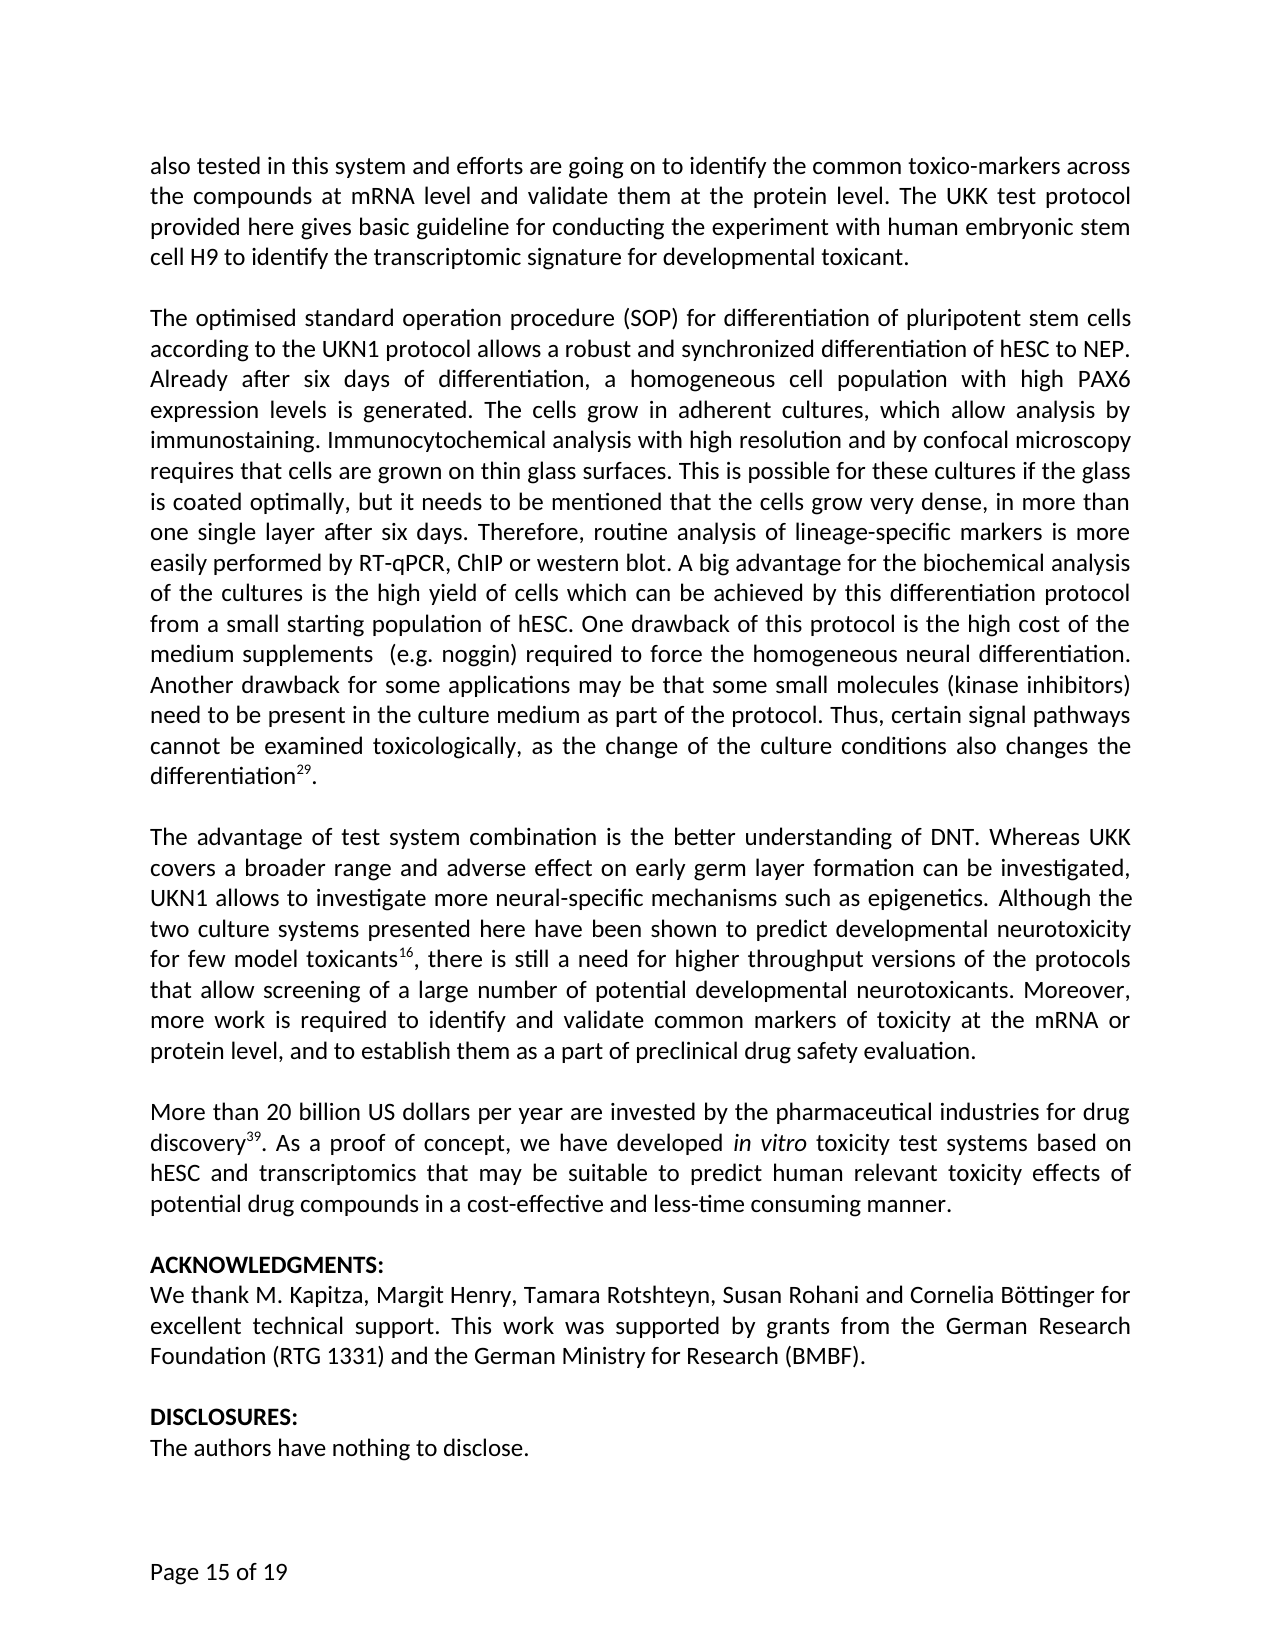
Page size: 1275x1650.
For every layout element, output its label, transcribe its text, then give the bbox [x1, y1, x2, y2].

text We thank M. Kapitza, Margit Henry, Tamara Rotshteyn, Susan Rohani and Cornelia Böttinger for excellent technical support. This work was supported by grants from the German Research Foundation (RTG 1331) and the German Ministry for Research (BMBF). [150, 1279, 1132, 1371]
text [150, 150, 1132, 272]
text ACKNOWLEDGMENTS: [150, 1249, 1132, 1279]
text The optimised standard operation procedure (SOP) for differentiation of pluripotent stem cells according to the UKN1 protocol allows a robust and synchronized differentiation of hESC to NEP. Already after six days of differentiation, a homogeneous cell population with high PAX6 expression levels is generated. The cells grow in adherent cultures, which allow analysis by immunostaining. Immunocytochemical analysis with high resolution and by confocal microscopy requires that cells are grown on thin glass surfaces. This is possible for these cultures if the glass is coated optimally, but it needs to be mentioned that the cells grow very dense, in more than one single layer after six days. Therefore, routine analysis of lineage-specific markers is more easily performed by RT-qPCR, ChIP or western blot. A big advantage for the biochemical analysis of the cultures is the high yield of cells which can be achieved by this differentiation protocol from a small starting population of hESC. One drawback of this protocol is the high cost of the medium supplements (e.g. noggin) required to force the homogeneous neural differentiation. Another drawback for some applications may be that some small molecules (kinase inhibitors) need to be present in the culture medium as part of the protocol. Thus, certain signal pathways cannot be examined toxicologically, as the change of the culture conditions also changes the differentiation29. [150, 303, 1132, 791]
text The advantage of test system combination is the better understanding of DNT. Whereas UKK covers a broader range and adverse effect on early germ layer formation can be investigated, UKN1 allows to investigate more neural-specific mechanisms such as epigenetics. Although the two culture systems presented here have been shown to predict developmental neurotoxicity for few model toxicants16, there is still a need for higher throughput versions of the protocols that allow screening of a large number of potential developmental neurotoxicants. Moreover, more work is required to identify and validate common markers of toxicity at the mRNA or protein level, and to establish them as a part of preclinical drug safety evaluation. [150, 821, 1132, 1066]
text The authors have nothing to disclose. [150, 1432, 1132, 1462]
text More than 20 billion US dollars per year are invested by the pharmaceutical industries for drug discovery39. As a proof of concept, we have developed in vitro toxicity test systems based on hESC and transcriptomics that may be suitable to predict human relevant toxicity effects of potential drug compounds in a cost-effective and less-time consuming manner. [150, 1096, 1132, 1218]
text DISCLOSURES: [150, 1401, 1132, 1432]
